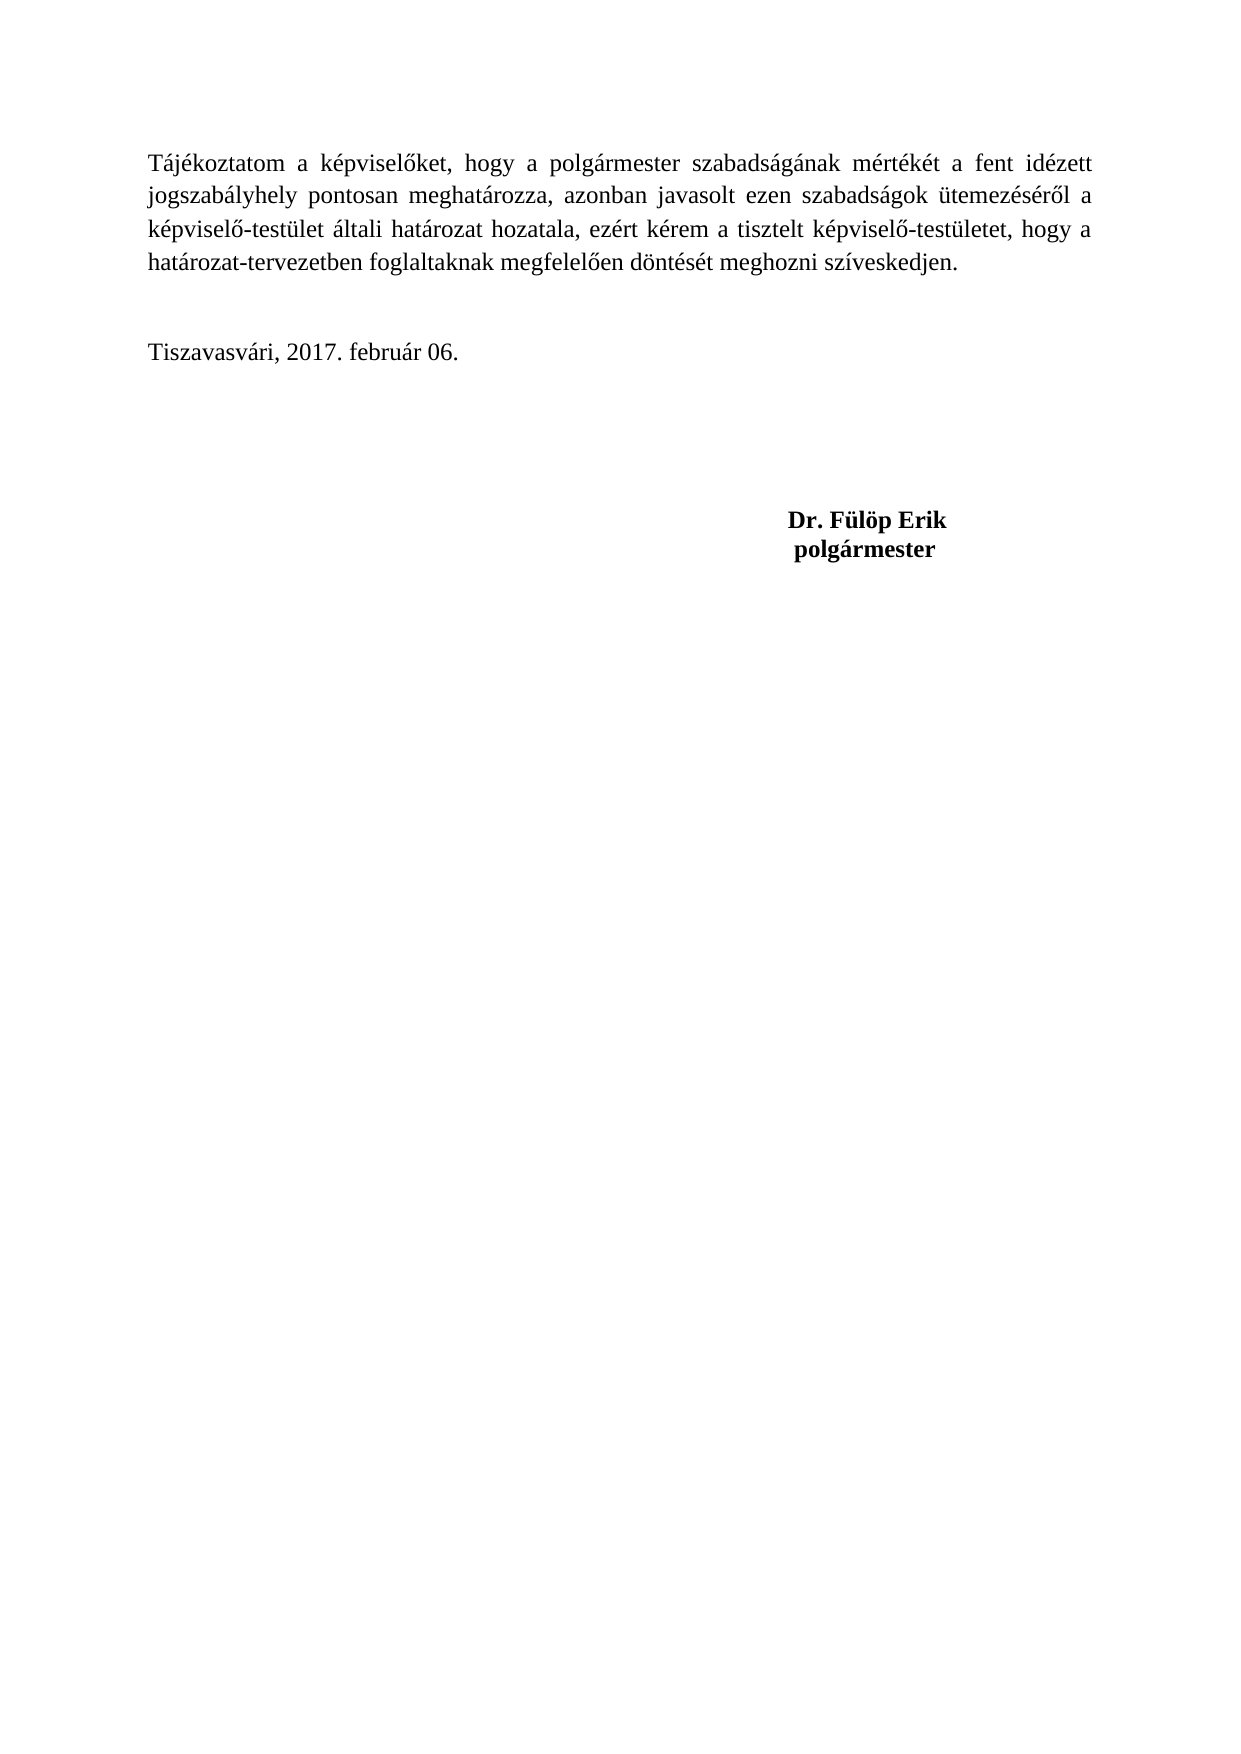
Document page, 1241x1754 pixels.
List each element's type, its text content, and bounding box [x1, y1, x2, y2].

text Tájékoztatom a képviselőket, hogy a polgármester szabadságának mértékét a fent idézett jogszabályhely pontosan meghatározza, azonban javasolt ezen szabadságok ütemezéséről a képviselő-testület általi határozat hozatala, ezért kérem a tisztelt képviselő-testületet, hogy a határozat-tervezetben foglaltaknak megfelelően döntését meghozni szíveskedjen. [148, 148, 1093, 275]
text Tiszavasvári, 2017. február 06. [148, 337, 1093, 366]
text polgármester [664, 534, 1093, 562]
text Dr. Fülöp Erik [664, 505, 1093, 534]
